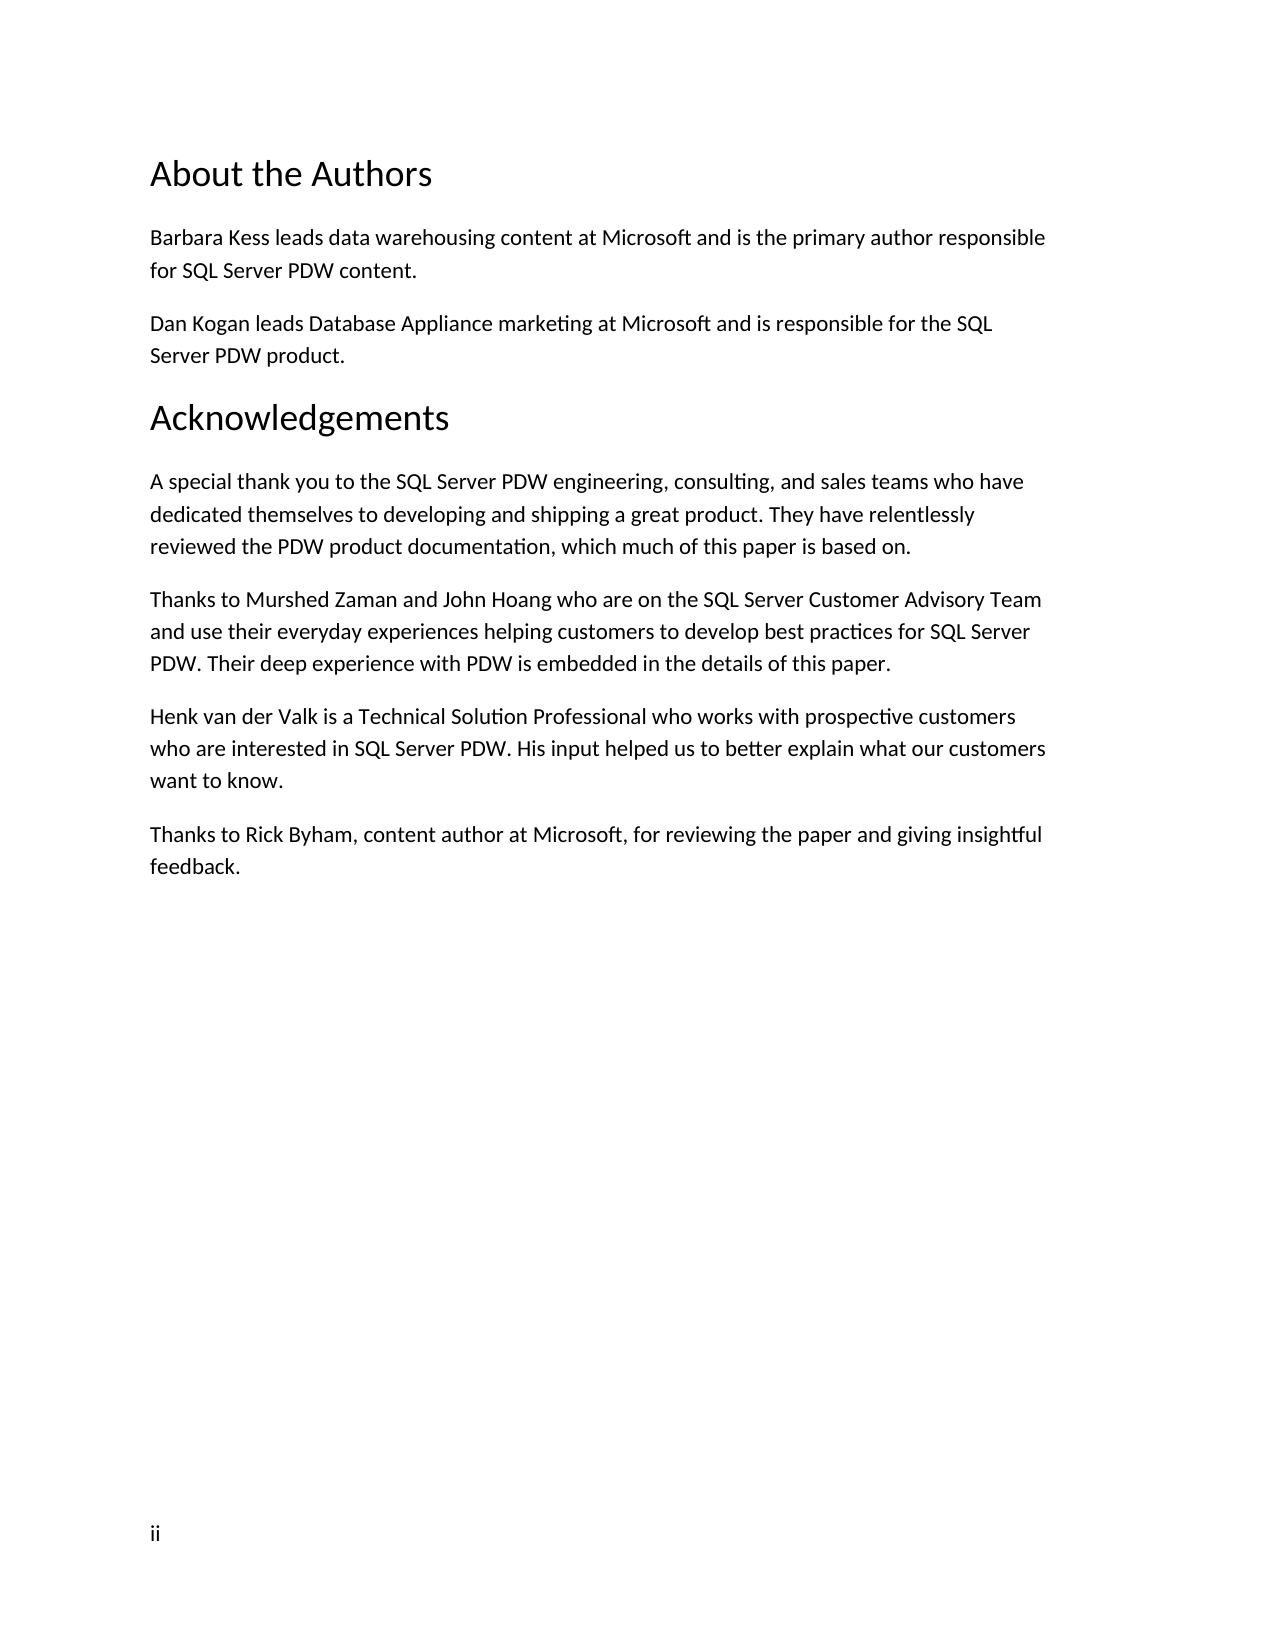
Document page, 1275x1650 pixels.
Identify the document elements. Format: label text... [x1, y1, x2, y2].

text Thanks to Rick Byham, content author at Microsoft, for reviewing the paper and giving insightful feedback. [150, 820, 1050, 880]
text Barbara Kess leads data warehousing content at Microsoft and is the primary author responsible for SQL Server PDW content. [150, 223, 1050, 284]
text A special thank you to the SQL Server PDW engineering, consulting, and sales teams who have dedicated themselves to developing and shipping a great product. They have relentlessly reviewed the PDW product documentation, which much of this paper is based on. [150, 467, 1050, 560]
text Dan Kogan leads Database Appliance marketing at Microsoft and is responsible for the SQL Server PDW product. [150, 309, 1050, 369]
text Acknowledgements [150, 394, 1050, 440]
text Thanks to Murshed Zaman and John Hoang who are on the SQL Server Customer Advisory Team and use their everyday experiences helping customers to develop best practices for SQL Server PDW. Their deep experience with PDW is embedded in the details of this paper. [150, 585, 1050, 677]
text Henk van der Valk is a Technical Solution Professional who works with prospective customers who are interested in SQL Server PDW. His input helped us to better explain what our customers want to know. [150, 702, 1050, 795]
text About the Authors [150, 150, 1050, 196]
